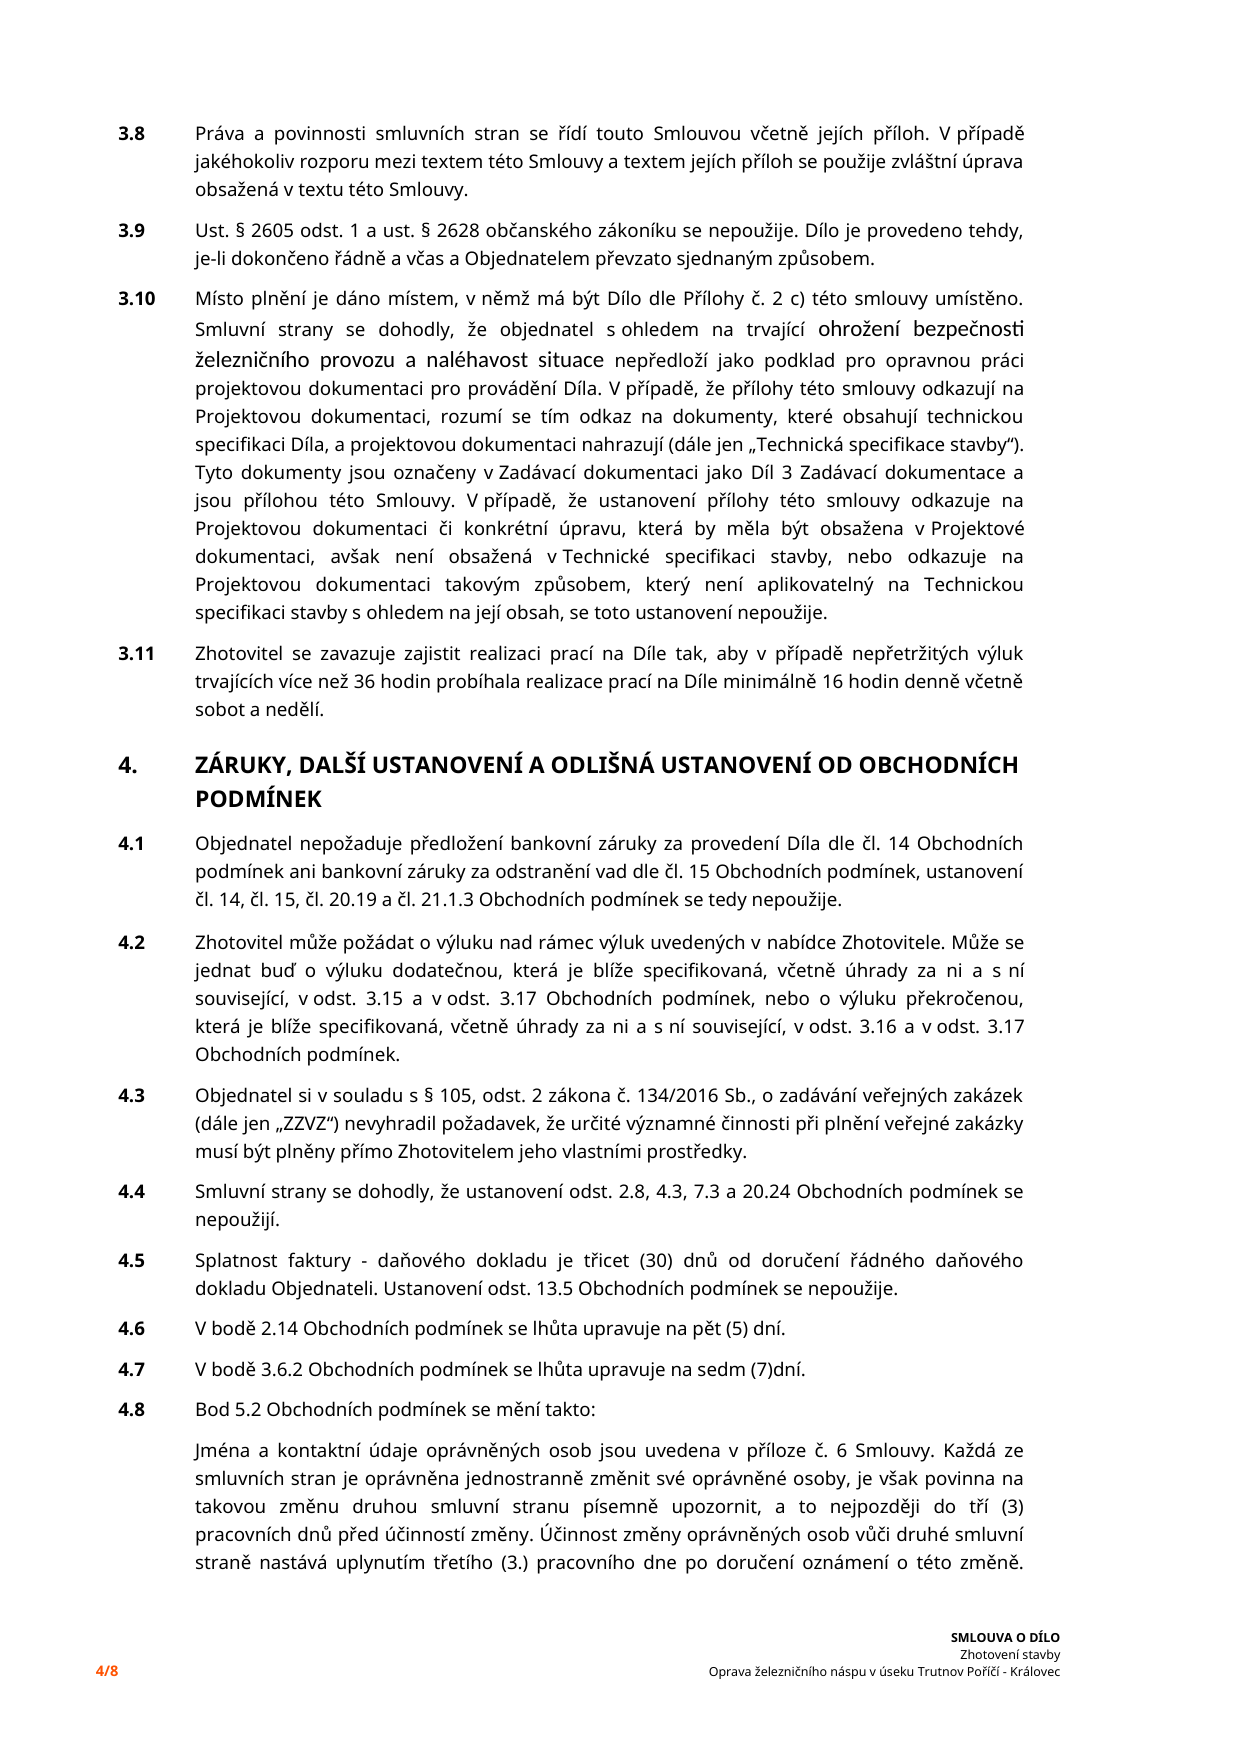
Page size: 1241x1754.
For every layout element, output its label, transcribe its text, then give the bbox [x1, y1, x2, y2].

text Místo plnění je dáno místem, v němž má být Dílo dle Přílohy č. 2 c) této smlouvy umístěno. Smluvní strany se dohodly, že objednatel s ohledem na trvající ohrožení bezpečnosti železničního provozu a naléhavost situace nepředloží jako podklad pro opravnou práci projektovou dokumentaci pro provádění Díla. V případě, že přílohy této smlouvy odkazují na Projektovou dokumentaci, rozumí se tím odkaz na dokumenty, které obsahují technickou specifikaci Díla, a projektovou dokumentaci nahrazují (dále jen „Technická specifikace stavby“). Tyto dokumenty jsou označeny v Zadávací dokumentaci jako Díl 3 Zadávací dokumentace a jsou přílohou této Smlouvy. V případě, že ustanovení přílohy této smlouvy odkazuje na Projektovou dokumentaci či konkrétní úpravu, která by měla být obsažena v Projektové dokumentaci, avšak není obsažená v Technické specifikaci stavby, nebo odkazuje na Projektovou dokumentaci takovým způsobem, který není aplikovatelný na Technickou specifikaci stavby s ohledem na její obsah, se toto ustanovení nepoužije. [118, 286, 1024, 625]
text Splatnost faktury - daňového dokladu je třicet (30) dnů od doručení řádného daňového dokladu Objednateli. Ustanovení odst. 13.5 Obchodních podmínek se nepoužije. [118, 1247, 1024, 1301]
text Zhotovitel se zavazuje zajistit realizaci prací na Díle tak, aby v případě nepřetržitých výluk trvajících více než 36 hodin probíhala realizace prací na Díle minimálně 16 hodin denně včetně sobot a nedělí. [118, 640, 1024, 721]
text V bodě 2.14 Obchodních podmínek se lhůta upravuje na pět (5) dní. [118, 1316, 1024, 1341]
text Práva a povinnosti smluvních stran se řídí touto Smlouvou včetně jejích příloh. V případě jakéhokoliv rozporu mezi textem této Smlouvy a textem jejích příloh se použije zvláštní úprava obsažená v textu této Smlouvy. [118, 121, 1024, 202]
text Objednatel nepožaduje předložení bankovní záruky za provedení Díla dle čl. 14 Obchodních podmínek ani bankovní záruky za odstranění vad dle čl. 15 Obchodních podmínek, ustanovení čl. 14, čl. 15, čl. 20.19 a čl. 21.1.3 Obchodních podmínek se tedy nepoužije. [118, 830, 1024, 912]
text Ust. § 2605 odst. 1 a ust. § 2628 občanského zákoníku se nepoužije. Dílo je provedeno tehdy, je-li dokončeno řádně a včas a Objednatelem převzato sjednaným způsobem. [118, 217, 1024, 271]
text Smluvní strany se dohodly, že ustanovení odst. 2.8, 4.3, 7.3 a 20.24 Obchodních podmínek se nepoužijí. [118, 1178, 1024, 1232]
text Zhotovitel může požádat o výluku nad rámec výluk uvedených v nabídce Zhotovitele. Může se jednat buď o výluku dodatečnou, která je blíže specifikovaná, včetně úhrady za ni a s ní související, v odst. 3.15 a v odst. 3.17 Obchodních podmínek, nebo o výluku překročenou, která je blíže specifikovaná, včetně úhrady za ni a s ní související, v odst. 3.16 a v odst. 3.17 Obchodních podmínek. [118, 927, 1024, 1067]
text ZÁRUKY, DALŠÍ USTANOVENÍ A ODLIŠNÁ USTANOVENÍ OD OBCHODNÍCH PODMÍNEK [118, 749, 1024, 814]
text Bod 5.2 Obchodních podmínek se mění takto: [118, 1397, 1024, 1422]
text V bodě 3.6.2 Obchodních podmínek se lhůta upravuje na sedm (7)dní. [118, 1356, 1024, 1382]
text Objednatel si v souladu s § 105, odst. 2 zákona č. 134/2016 Sb., o zadávání veřejných zakázek (dále jen „ZZVZ“) nevyhradil požadavek, že určité významné činnosti při plnění veřejné zakázky musí být plněny přímo Zhotovitelem jeho vlastními prostředky. [118, 1082, 1024, 1163]
